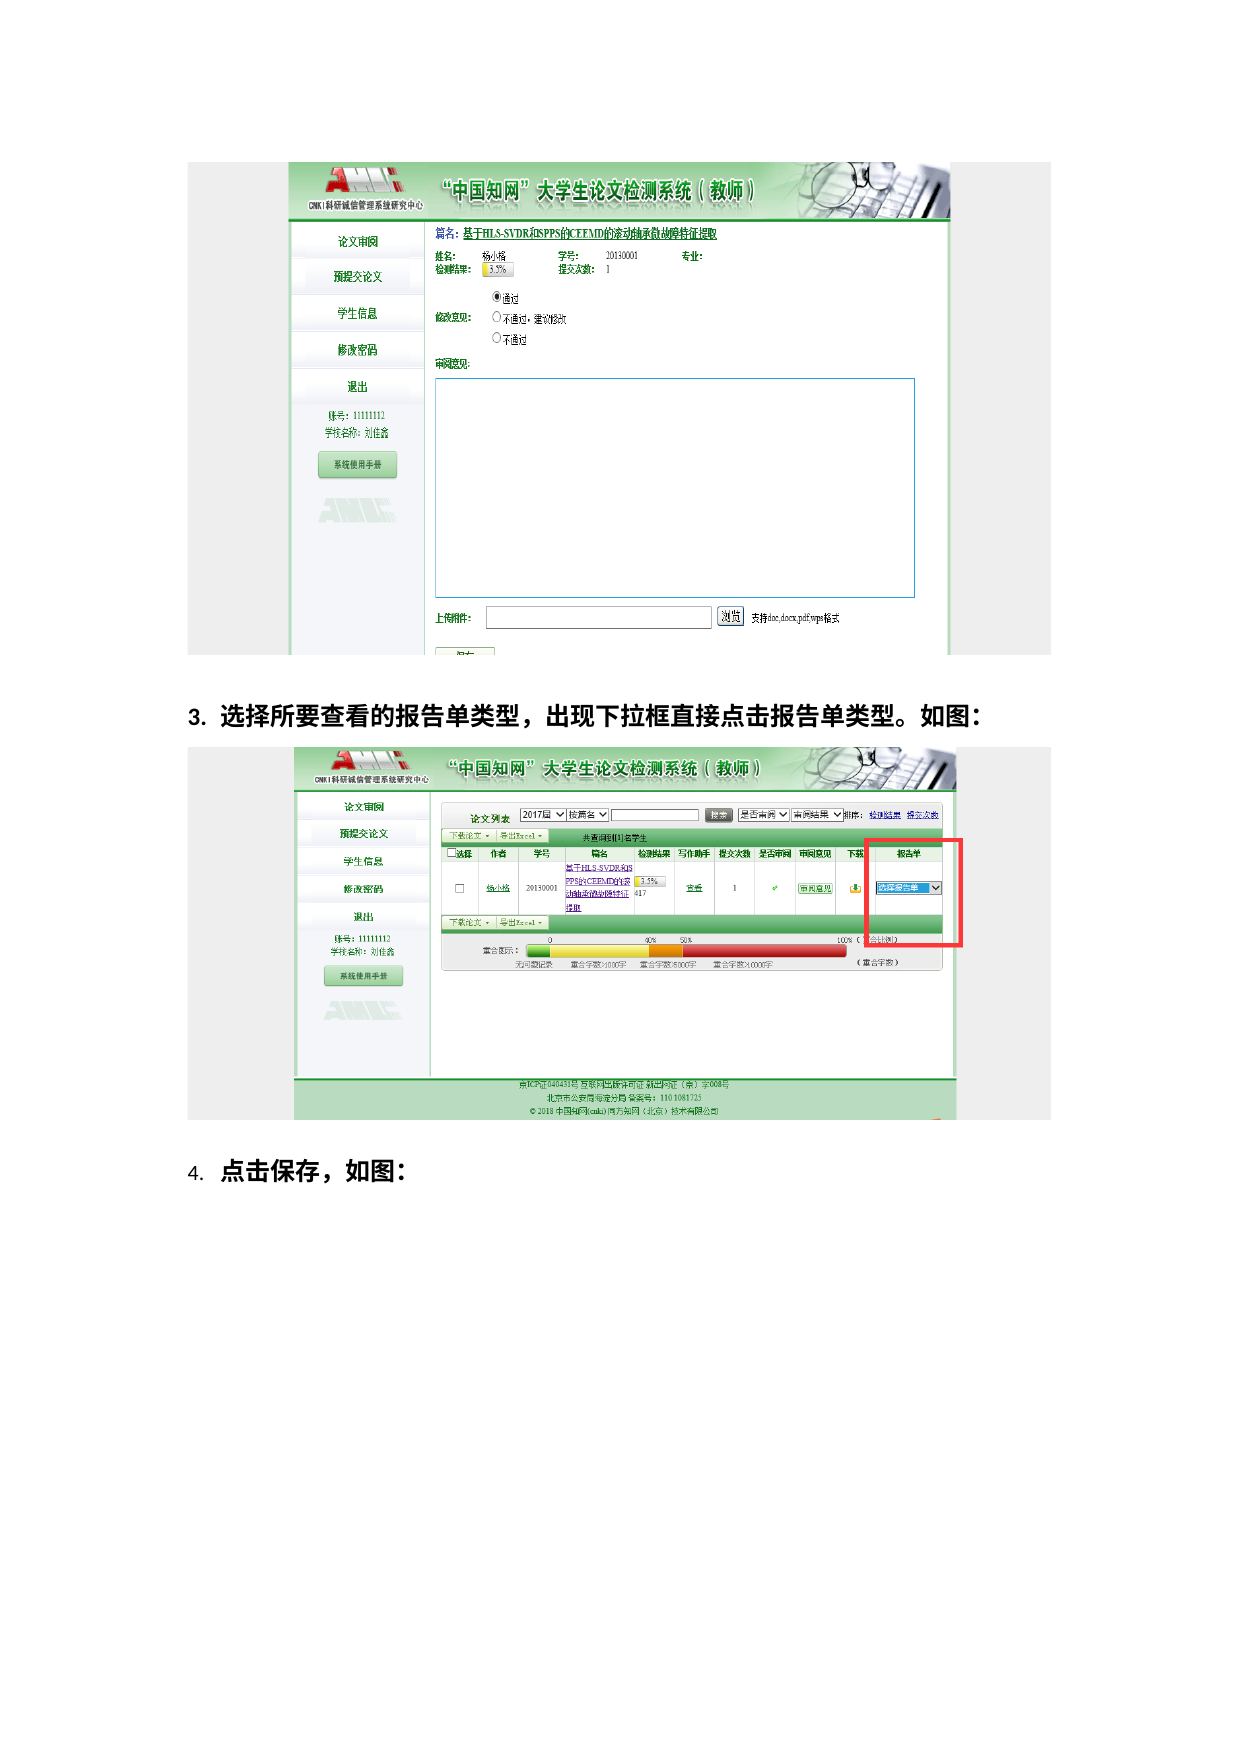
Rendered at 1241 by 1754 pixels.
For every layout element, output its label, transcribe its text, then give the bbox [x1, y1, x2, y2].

list 选择所要查看的报告单类型，出现下拉框直接点击报告单类型。如图： [187, 682, 1053, 747]
list 点击保存，如图： [187, 1137, 1053, 1202]
picture [187, 162, 1052, 655]
picture [187, 747, 1052, 1120]
